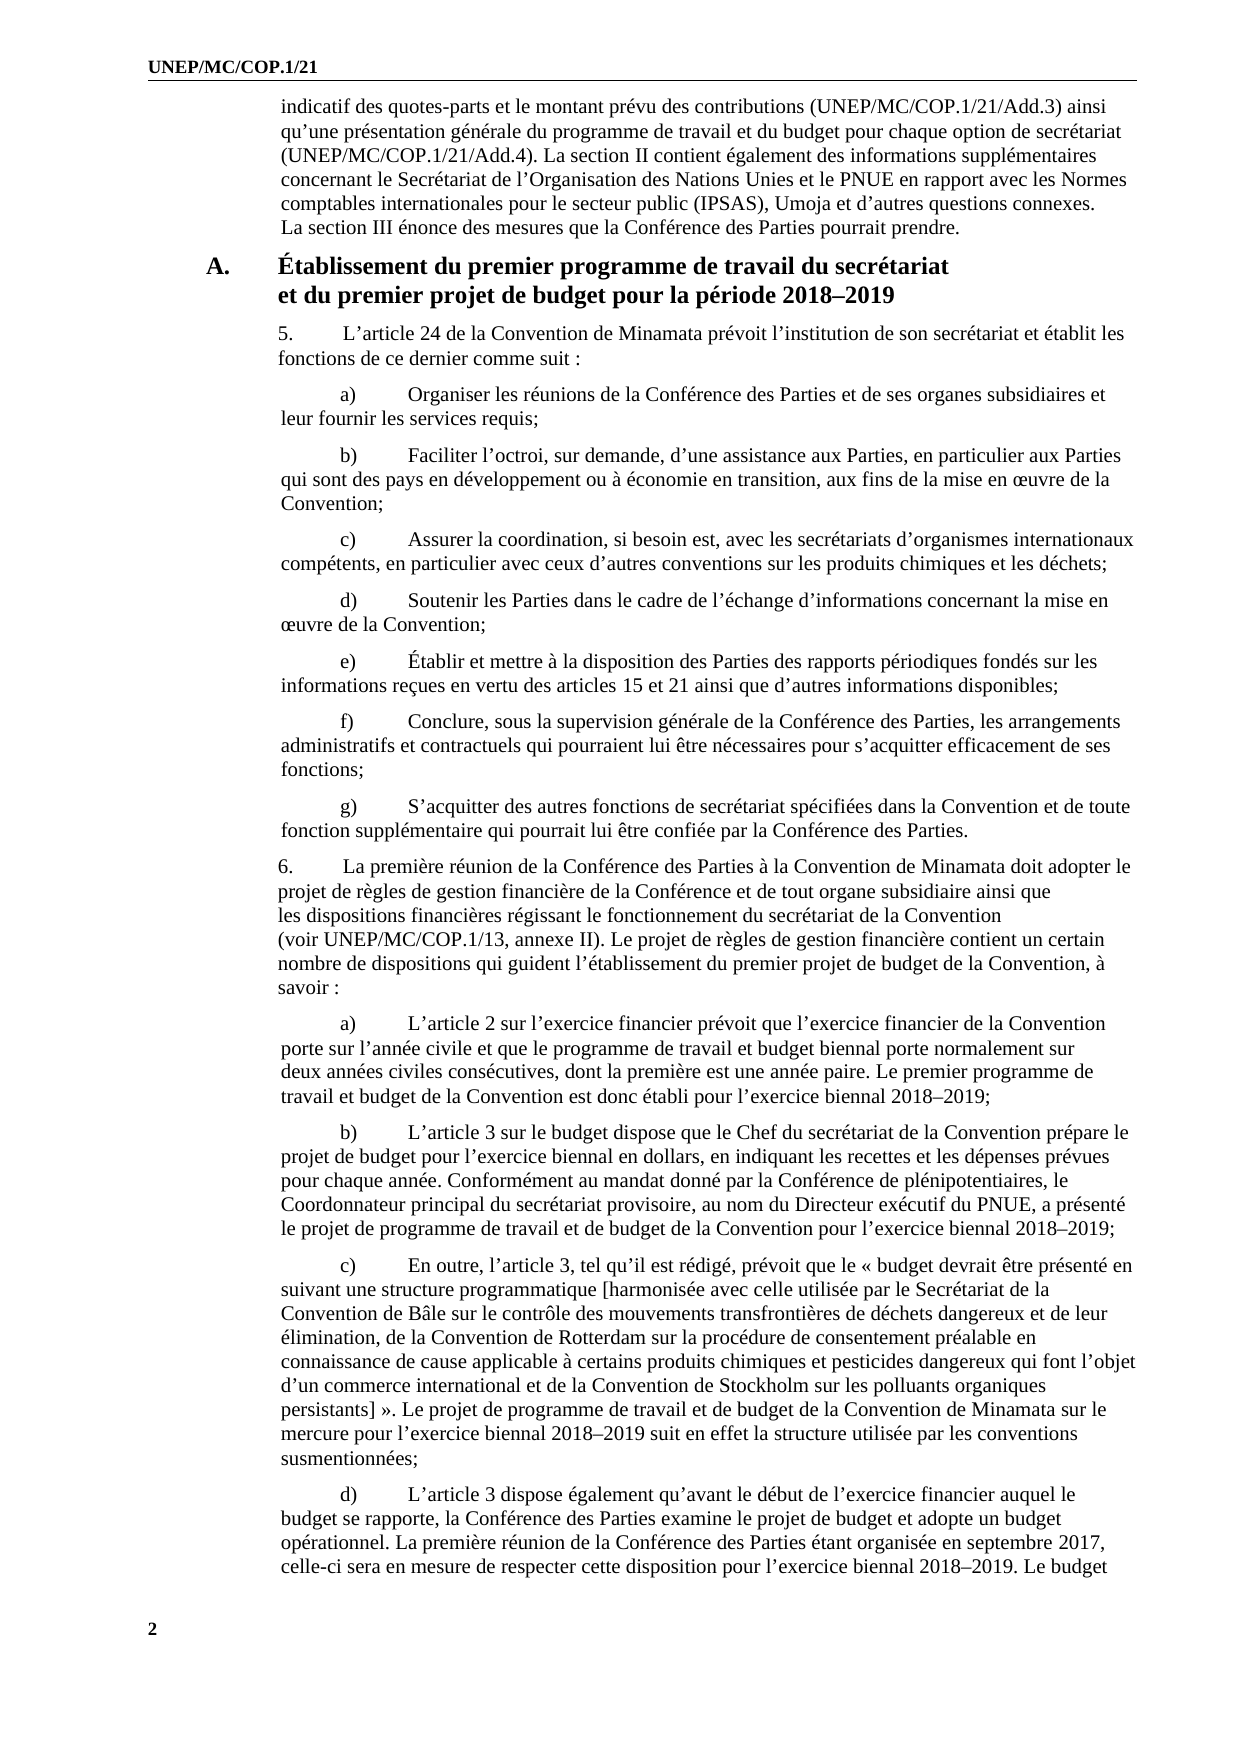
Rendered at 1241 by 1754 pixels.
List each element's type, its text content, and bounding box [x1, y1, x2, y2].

list Soutenir les Parties dans le cadre de l’échange d’informations concernant la mise en œuvre de la Convention; [281, 588, 1137, 636]
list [281, 1482, 1137, 1578]
list Faciliter l’octroi, sur demande, d’une assistance aux Parties, en particulier aux Parties qui sont des pays en développement ou à économie en transition, aux fins de la mise en œuvre de la Convention; [281, 443, 1137, 515]
list Organiser les réunions de la Conférence des Parties et de ses organes subsidiaires et leur fournir les services requis; [281, 382, 1137, 430]
list S’acquitter des autres fonctions de secrétariat spécifiées dans la Convention et de toute fonction supplémentaire qui pourrait lui être confiée par la Conférence des Parties. [281, 794, 1137, 842]
list Assurer la coordination, si besoin est, avec les secrétariats d’organismes internationaux compétents, en particulier avec ceux d’autres conventions sur les produits chimiques et les déchets; [281, 527, 1137, 575]
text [281, 94, 1137, 239]
list L’article 3 sur le budget dispose que le Chef du secrétariat de la Convention prépare le projet de budget pour l’exercice biennal en dollars, en indiquant les recettes et les dépenses prévues pour chaque année. Conformément au mandat donné par la Conférence de plénipotentiaires, le Coordonnateur principal du secrétariat provisoire, au nom du Directeur exécutif du PNUE, a présenté le projet de programme de travail et de budget de la Convention pour l’exercice biennal 2018–2019; [281, 1120, 1137, 1240]
list En outre, l’article 3, tel qu’il est rédigé, prévoit que le « budget devrait être présenté en suivant une structure programmatique [harmonisée avec celle utilisée par le Secrétariat de la Convention de Bâle sur le contrôle des mouvements transfrontières de déchets dangereux et de leur élimination, de la Convention de Rotterdam sur la procédure de consentement préalable en connaissance de cause applicable à certains produits chimiques et pesticides dangereux qui font l’objet d’un commerce international et de la Convention de Stockholm sur les polluants organiques persistants] ». Le projet de programme de travail et de budget de la Convention de Minamata sur le mercure pour l’exercice biennal 2018–2019 suit en effet la structure utilisée par les conventions susmentionnées; [281, 1253, 1137, 1469]
text L’article 24 de la Convention de Minamata prévoit l’institution de son secrétariat et établit les fonctions de ce dernier comme suit : [278, 321, 1137, 369]
list Conclure, sous la supervision générale de la Conférence des Parties, les arrangements administratifs et contractuels qui pourraient lui être nécessaires pour s’acquitter efficacement de ses fonctions; [281, 709, 1137, 781]
text A. Établissement du premier programme de travail du secrétariat et du premier projet de budget pour la période 2018–2019 [148, 251, 1107, 309]
text La première réunion de la Conférence des Parties à la Convention de Minamata doit adopter le projet de règles de gestion financière de la Conférence et de tout organe subsidiaire ainsi que les dispositions financières régissant le fonctionnement du secrétariat de la Convention (voir UNEP/MC/COP.1/13, annexe II). Le projet de règles de gestion financière contient un certain nombre de dispositions qui guident l’établissement du premier projet de budget de la Convention, à savoir : [278, 854, 1137, 999]
list Établir et mettre à la disposition des Parties des rapports périodiques fondés sur les informations reçues en vertu des articles 15 et 21 ainsi que d’autres informations disponibles; [281, 648, 1137, 697]
list L’article 2 sur l’exercice financier prévoit que l’exercice financier de la Convention porte sur l’année civile et que le programme de travail et budget biennal porte normalement sur deux années civiles consécutives, dont la première est une année paire. Le premier programme de travail et budget de la Convention est donc établi pour l’exercice biennal 2018–2019; [281, 1011, 1137, 1108]
